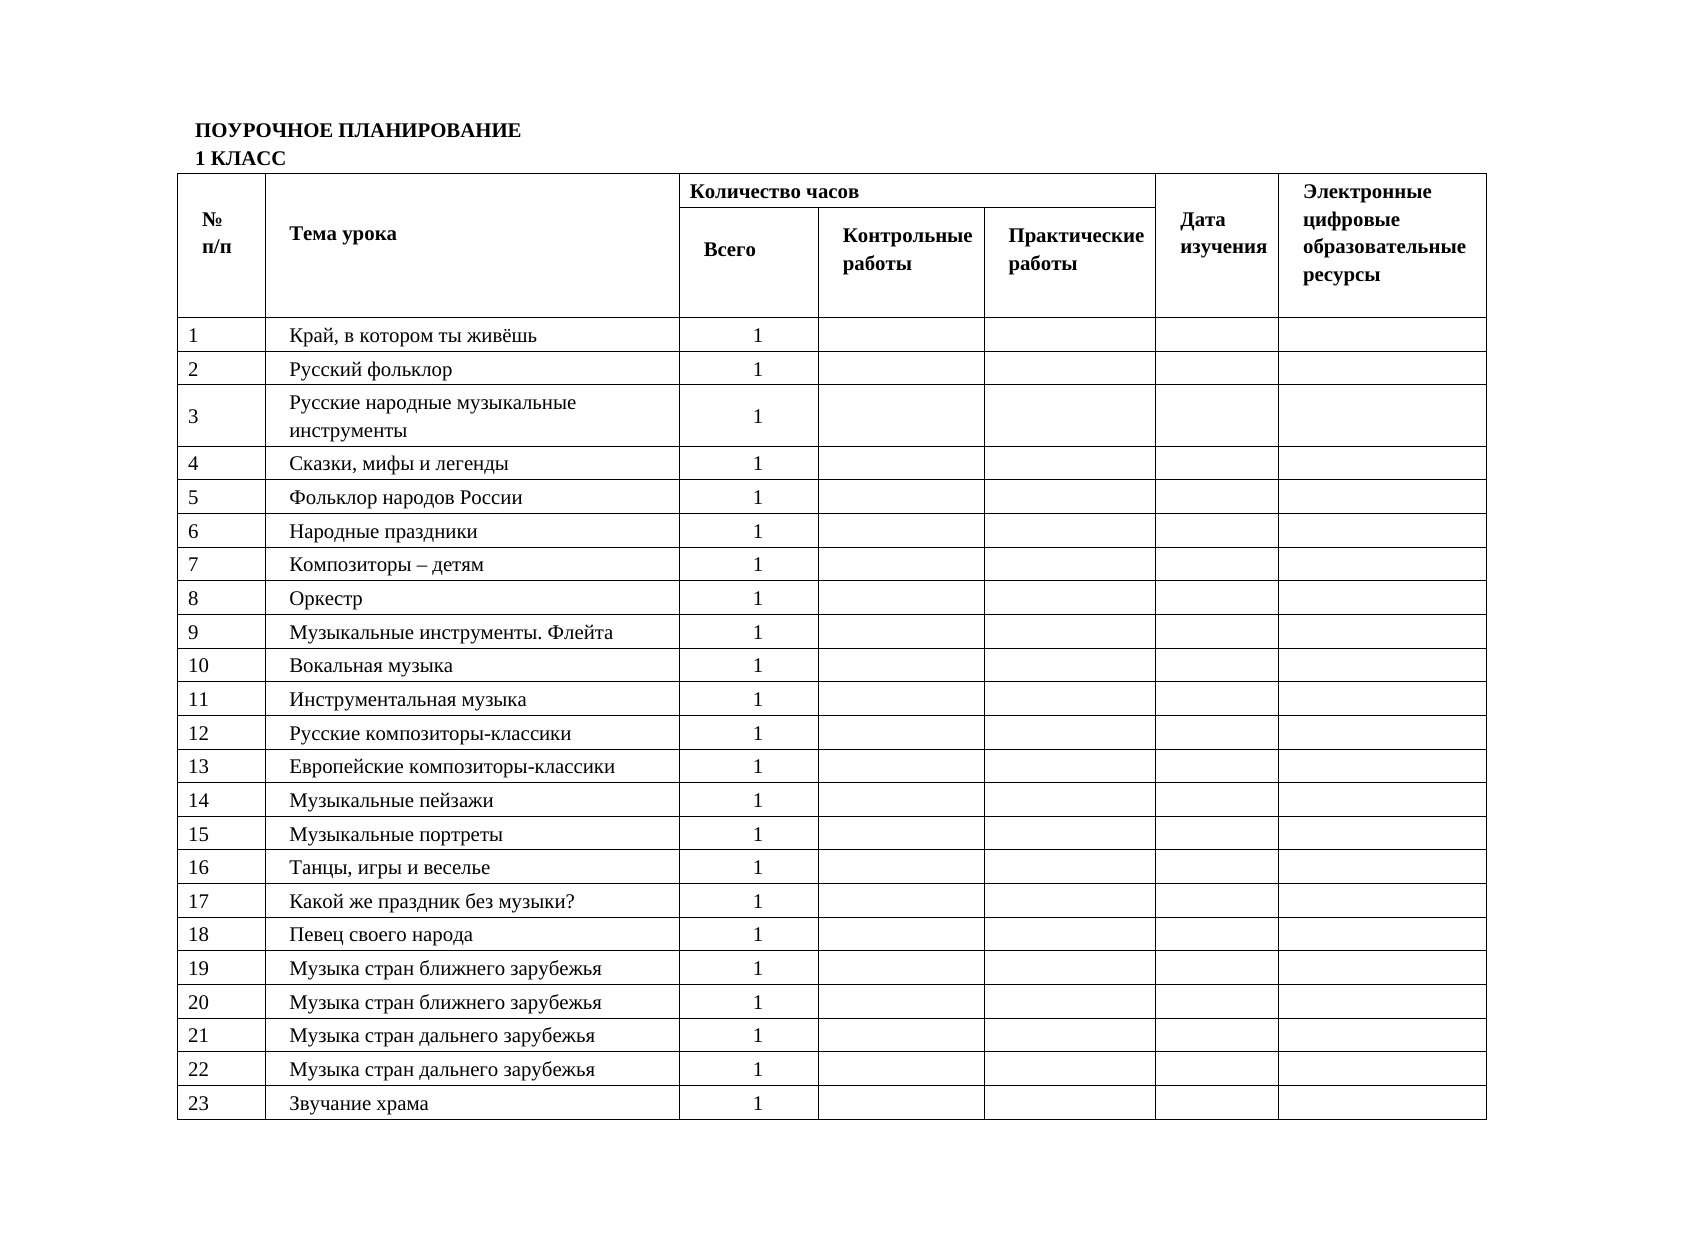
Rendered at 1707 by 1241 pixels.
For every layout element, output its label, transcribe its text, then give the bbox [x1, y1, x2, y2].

table_cell Музыкальные пейзажи [266, 783, 679, 816]
table_cell [985, 1019, 1155, 1051]
table_cell [985, 514, 1155, 547]
table_cell 1 [680, 1086, 818, 1118]
table_cell [985, 581, 1155, 614]
table_cell [1156, 783, 1278, 816]
table_cell Русские композиторы-классики [266, 716, 679, 748]
table_cell 1 [178, 318, 265, 351]
table_cell 16 [178, 850, 265, 883]
table_cell [1156, 850, 1278, 883]
table_cell [1279, 817, 1486, 849]
table_cell 18 [178, 918, 265, 950]
table_cell Танцы, игры и веселье [266, 850, 679, 883]
table_cell [1156, 581, 1278, 614]
table_cell 2 [178, 352, 265, 384]
table_cell [819, 1019, 984, 1051]
table_cell [819, 581, 984, 614]
table_cell 20 [178, 985, 265, 1018]
table_header Тема урока [266, 174, 679, 317]
table_cell 6 [178, 514, 265, 547]
table_cell [985, 850, 1155, 883]
table_cell [819, 918, 984, 950]
table_cell [1279, 884, 1486, 917]
table_cell 8 [178, 581, 265, 614]
table_cell [819, 1052, 984, 1085]
table_cell Край, в котором ты живёшь [266, 318, 679, 351]
table_header Дата изучения [1156, 174, 1278, 317]
table_cell [1156, 1019, 1278, 1051]
table_cell [819, 352, 984, 384]
table_cell 1 [680, 783, 818, 816]
table_cell 1 [680, 649, 818, 681]
table_cell [1279, 716, 1486, 748]
table_header Количество часов [680, 174, 1155, 207]
table_cell [1156, 1086, 1278, 1118]
table_cell [985, 951, 1155, 984]
table_cell [1156, 750, 1278, 782]
table_cell [1156, 817, 1278, 849]
table_cell Фольклор народов России [266, 480, 679, 513]
table_cell Музыка стран дальнего зарубежья [266, 1019, 679, 1051]
table_cell 1 [680, 447, 818, 479]
table_cell [1156, 884, 1278, 917]
table_cell [1279, 985, 1486, 1018]
table_cell [1156, 682, 1278, 715]
table_cell [985, 385, 1155, 446]
table_cell [1156, 615, 1278, 647]
table_cell [1279, 649, 1486, 681]
table_cell [819, 548, 984, 580]
table_cell 11 [178, 682, 265, 715]
table_cell Какой же праздник без музыки? [266, 884, 679, 917]
table_cell [1279, 447, 1486, 479]
table_cell 19 [178, 951, 265, 984]
table_cell [985, 548, 1155, 580]
table_cell 1 [680, 750, 818, 782]
table_cell [1156, 480, 1278, 513]
table_cell Русские народные музыкальные инструменты [266, 385, 679, 446]
table_cell [985, 750, 1155, 782]
table_cell 14 [178, 783, 265, 816]
table_cell [1156, 1052, 1278, 1085]
table_cell [1156, 649, 1278, 681]
table_cell 10 [178, 649, 265, 681]
table_cell Всего [680, 208, 818, 317]
table_cell [819, 385, 984, 446]
table_cell Народные праздники [266, 514, 679, 547]
table_cell [819, 615, 984, 647]
table_cell [1279, 1019, 1486, 1051]
table_cell 1 [680, 480, 818, 513]
table_cell [985, 884, 1155, 917]
table_cell Музыкальные инструменты. Флейта [266, 615, 679, 647]
table_cell 1 [680, 352, 818, 384]
table_cell [1156, 385, 1278, 446]
table_cell [819, 649, 984, 681]
table_cell Композиторы – детям [266, 548, 679, 580]
table_cell [1279, 318, 1486, 351]
table_cell 12 [178, 716, 265, 748]
table_cell 1 [680, 918, 818, 950]
table_cell 1 [680, 817, 818, 849]
table_cell Контрольные работы [819, 208, 984, 317]
table_cell [819, 783, 984, 816]
table_cell [1156, 918, 1278, 950]
table_cell 1 [680, 682, 818, 715]
table_cell 7 [178, 548, 265, 580]
table_cell [819, 318, 984, 351]
table_cell 21 [178, 1019, 265, 1051]
table_cell 1 [680, 716, 818, 748]
table_header Электронные цифровые образовательные ресурсы [1279, 174, 1486, 317]
table_cell [1279, 783, 1486, 816]
table_cell 1 [680, 1052, 818, 1085]
table_cell [985, 1086, 1155, 1118]
table_cell [819, 750, 984, 782]
table_cell Звучание храма [266, 1086, 679, 1118]
table_cell [1279, 615, 1486, 647]
table_cell [985, 649, 1155, 681]
table_cell [985, 447, 1155, 479]
table_cell Музыка стран дальнего зарубежья [266, 1052, 679, 1085]
table_cell 1 [680, 615, 818, 647]
table_cell 4 [178, 447, 265, 479]
table_cell Практические работы [985, 208, 1155, 317]
table_cell [819, 817, 984, 849]
table_cell [1279, 750, 1486, 782]
table_cell [819, 1086, 984, 1118]
table_cell Оркестр [266, 581, 679, 614]
text ПОУРОЧНОЕ ПЛАНИРОВАНИЕ [190, 118, 1618, 142]
table_cell 17 [178, 884, 265, 917]
table_cell [819, 716, 984, 748]
table_cell 1 [680, 850, 818, 883]
table_cell 3 [178, 385, 265, 446]
table_cell 1 [680, 318, 818, 351]
table_cell 1 [680, 884, 818, 917]
table_cell 9 [178, 615, 265, 647]
table_cell 1 [680, 514, 818, 547]
table_cell [1156, 985, 1278, 1018]
table_cell Сказки, мифы и легенды [266, 447, 679, 479]
table_cell Европейские композиторы-классики [266, 750, 679, 782]
table_cell [985, 716, 1155, 748]
table_cell [985, 352, 1155, 384]
table_cell [1156, 716, 1278, 748]
table_cell [1279, 385, 1486, 446]
table_cell [985, 318, 1155, 351]
table_cell [1279, 581, 1486, 614]
table_cell Русский фольклор [266, 352, 679, 384]
table_cell [1156, 951, 1278, 984]
table_cell 1 [680, 1019, 818, 1051]
table_cell [985, 918, 1155, 950]
table_cell [1156, 318, 1278, 351]
table_cell 1 [680, 385, 818, 446]
table_cell 1 [680, 548, 818, 580]
table_cell [985, 985, 1155, 1018]
table_cell 1 [680, 951, 818, 984]
table_cell [1279, 1052, 1486, 1085]
table_cell [1156, 514, 1278, 547]
table_cell Музыка стран ближнего зарубежья [266, 985, 679, 1018]
table_header № п/п [178, 174, 265, 317]
table_cell 1 [680, 985, 818, 1018]
table_cell [1156, 447, 1278, 479]
table_cell [1279, 1086, 1486, 1118]
table_cell [819, 682, 984, 715]
table_cell [1279, 918, 1486, 950]
table_cell [1279, 951, 1486, 984]
table_cell 23 [178, 1086, 265, 1118]
table_cell [1279, 682, 1486, 715]
text 1 КЛАСС [190, 146, 1618, 170]
table_cell [985, 615, 1155, 647]
table_cell [985, 783, 1155, 816]
table_cell [819, 850, 984, 883]
table_cell 13 [178, 750, 265, 782]
table_cell Инструментальная музыка [266, 682, 679, 715]
table_cell [1279, 548, 1486, 580]
table_cell [819, 447, 984, 479]
table_cell [819, 480, 984, 513]
table_cell [1156, 548, 1278, 580]
table_cell [1279, 352, 1486, 384]
table_cell 15 [178, 817, 265, 849]
table_cell [985, 1052, 1155, 1085]
table_cell Певец своего народа [266, 918, 679, 950]
table_cell 1 [680, 581, 818, 614]
table_cell 5 [178, 480, 265, 513]
table_cell [985, 817, 1155, 849]
table_cell [1279, 514, 1486, 547]
table_cell [1156, 352, 1278, 384]
table_cell 22 [178, 1052, 265, 1085]
table_cell Вокальная музыка [266, 649, 679, 681]
table_cell [819, 985, 984, 1018]
table_cell Музыка стран ближнего зарубежья [266, 951, 679, 984]
table_cell Музыкальные портреты [266, 817, 679, 849]
table_cell [819, 951, 984, 984]
table_cell [985, 480, 1155, 513]
table_cell [819, 514, 984, 547]
table_cell [985, 682, 1155, 715]
table_cell [819, 884, 984, 917]
table_cell [1279, 480, 1486, 513]
table_cell [1279, 850, 1486, 883]
